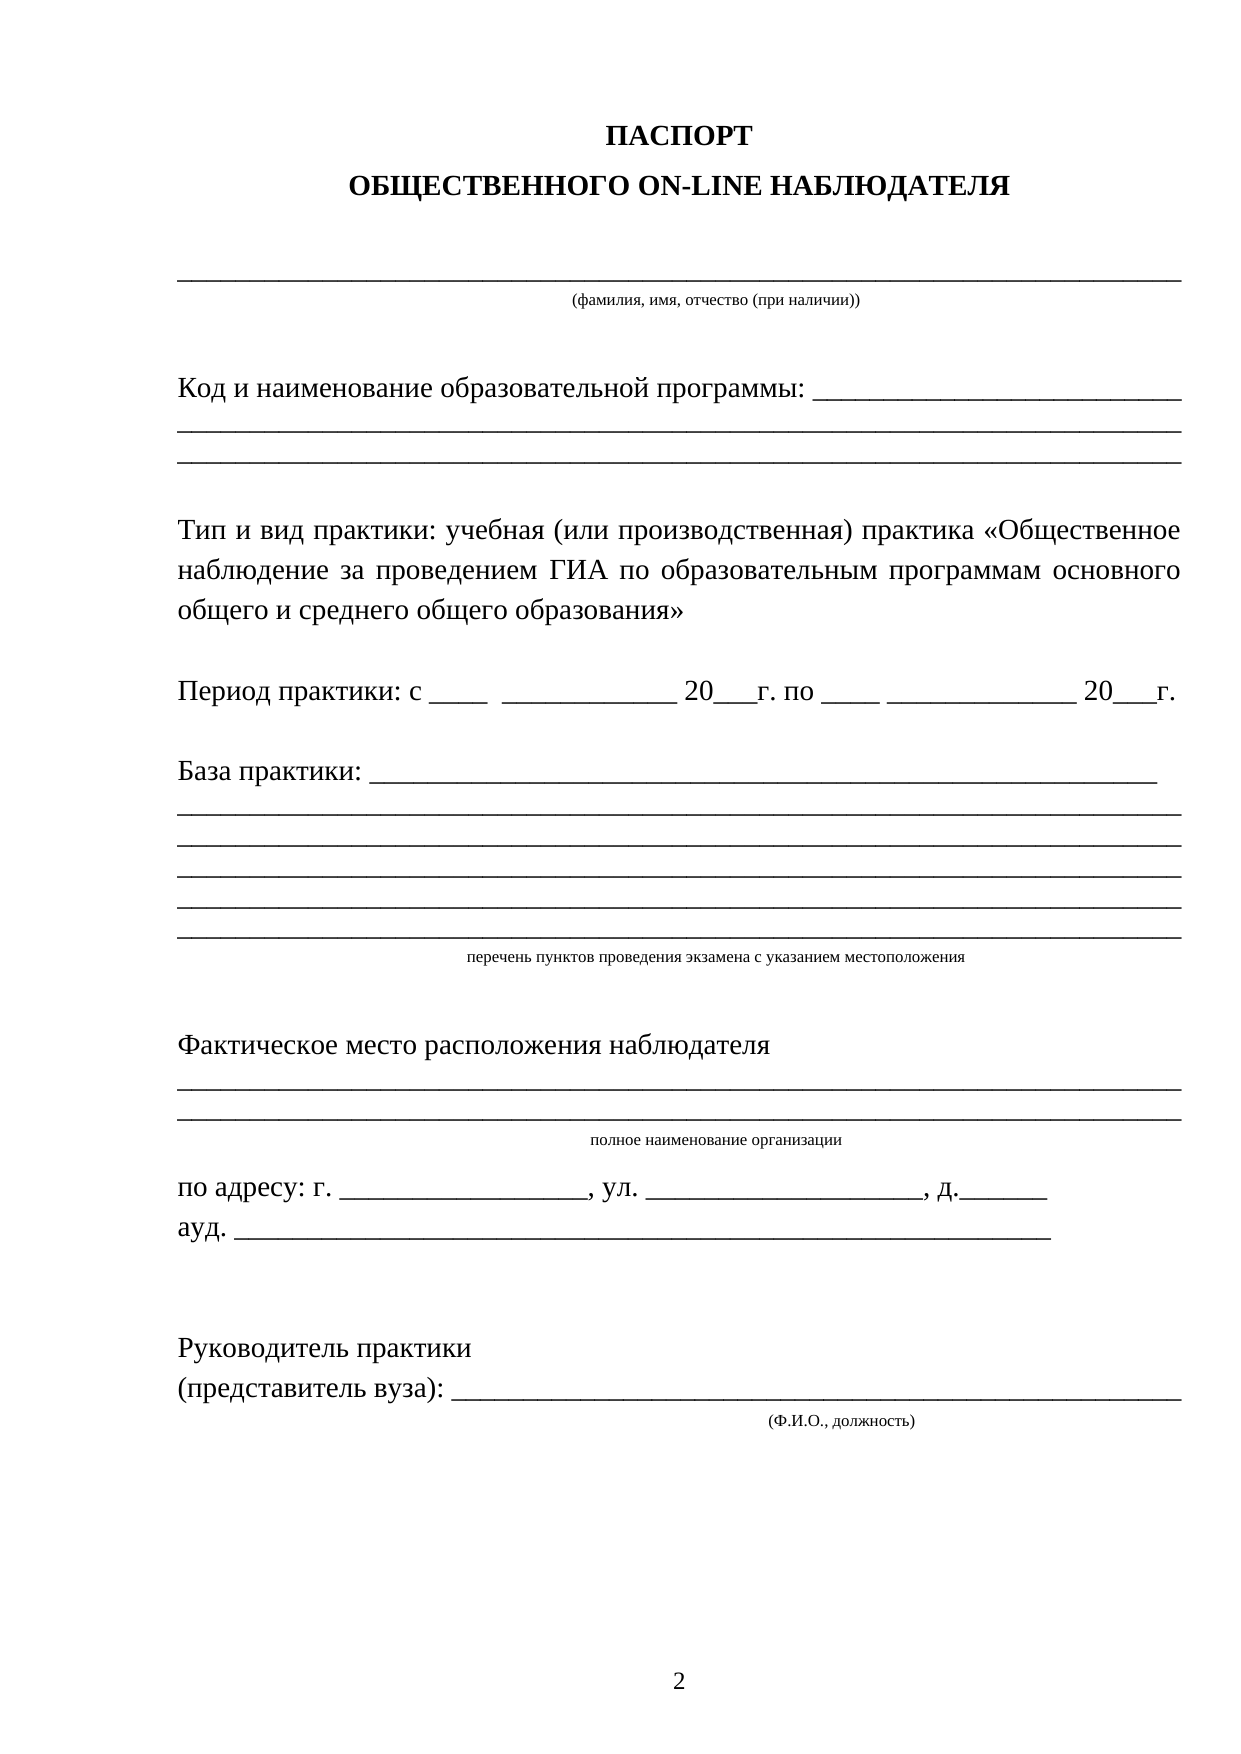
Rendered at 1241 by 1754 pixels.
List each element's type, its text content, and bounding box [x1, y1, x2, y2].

text Тип и вид практики: учебная (или производственная) практика «Общественное наблюдение за проведением ГИА по образовательным программам основного общего и среднего общего образования» [177, 512, 1181, 626]
text ауд. ________________________________________________________ [177, 1209, 1181, 1243]
text по адресу: г. _________________, ул. ___________________, д.______ [177, 1169, 1181, 1203]
text Руководитель практики (представитель вуза): [177, 1330, 1181, 1404]
text перечень пунктов проведения экзамена с указанием местоположения [177, 947, 1181, 981]
text полное наименование организации [177, 1129, 1181, 1163]
text (фамилия, имя, отчество (при наличии)) [177, 290, 1181, 323]
text ОБЩЕСТВЕННОГО ON-LINE НАБЛЮДАТЕЛЯ [177, 168, 1181, 202]
text База практики: ______________________________________________________ [177, 753, 1181, 787]
text ПАСПОРТ [177, 118, 1181, 152]
text Период практики: с ____ ____________ 20___г. по ____ _____________ 20___г. [177, 673, 1181, 706]
text Код и наименование образовательной программы: [177, 370, 1181, 404]
text Фактическое место расположения наблюдателя [177, 1027, 1181, 1061]
text (Ф.И.О., должность) [177, 1411, 1181, 1444]
